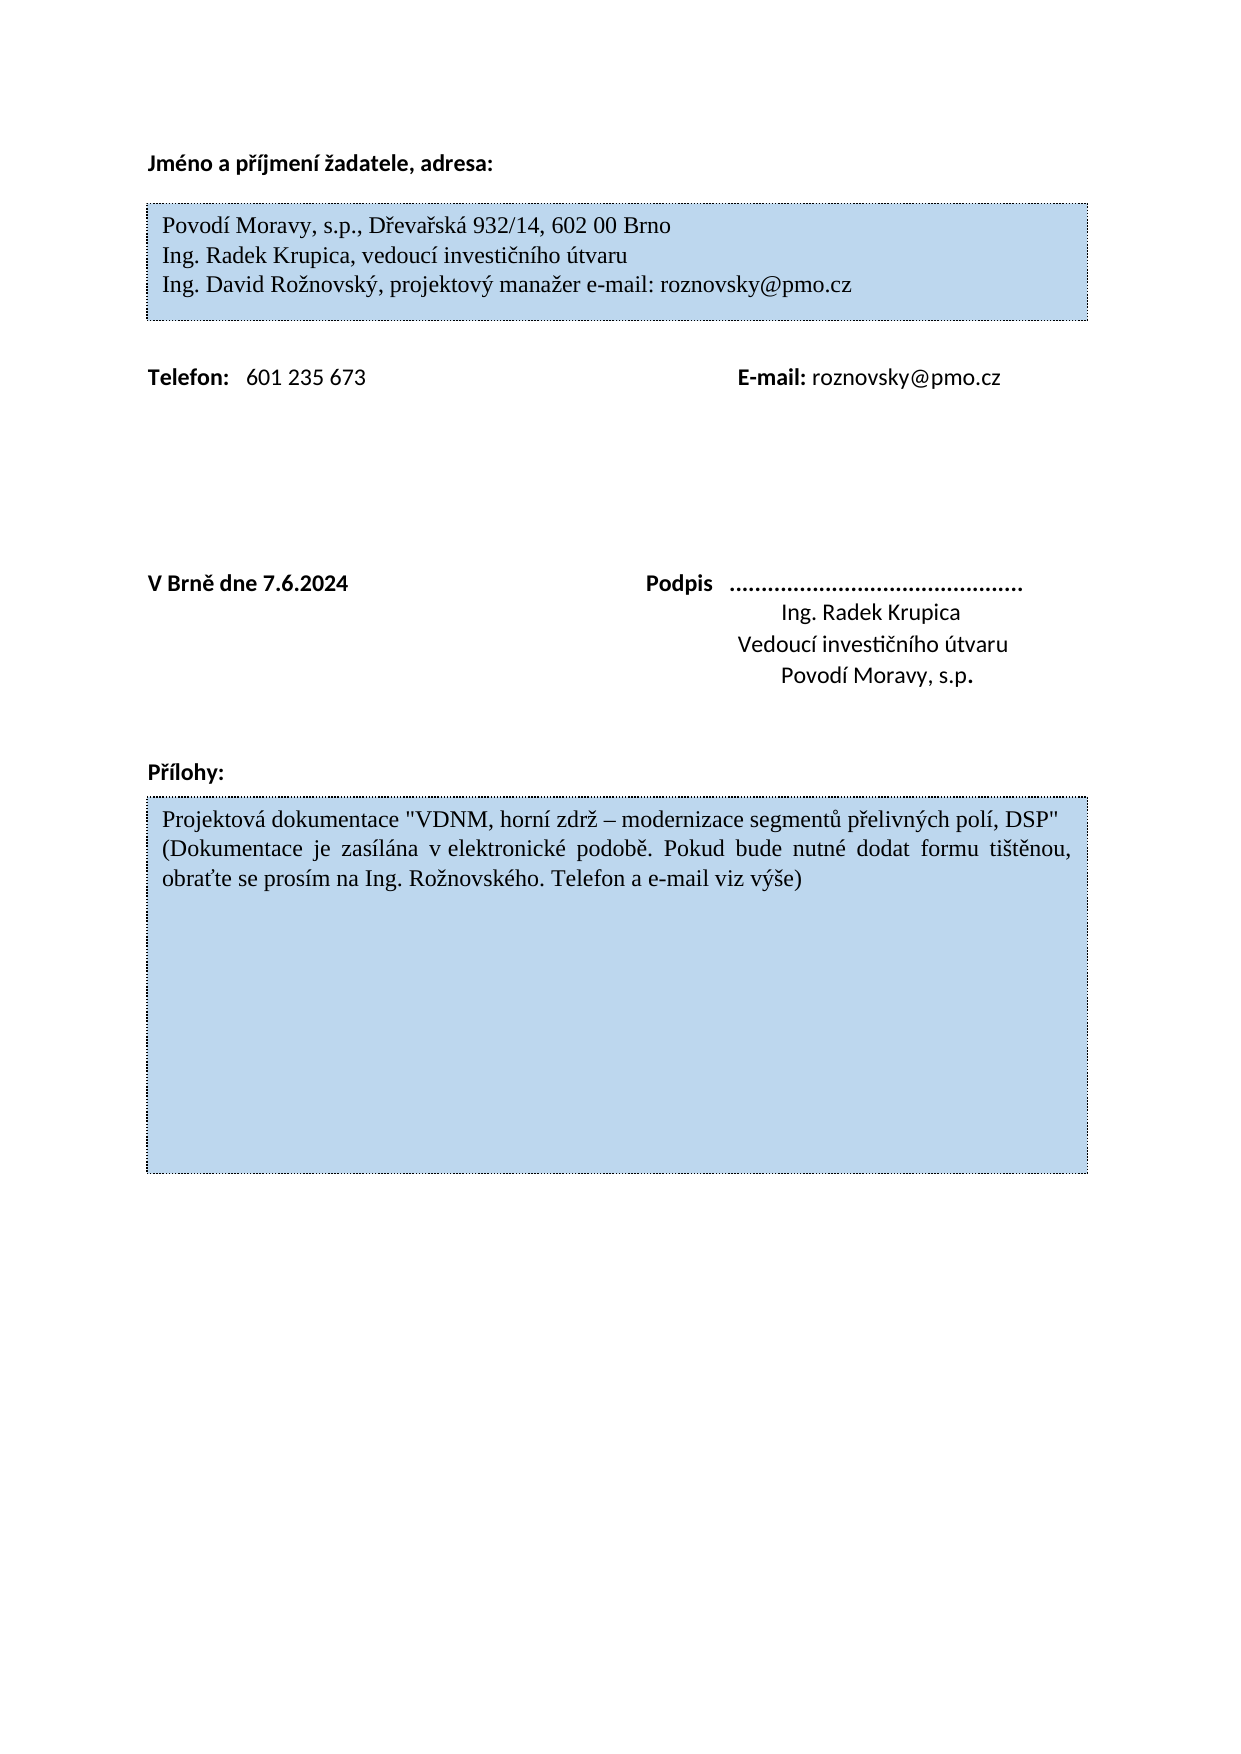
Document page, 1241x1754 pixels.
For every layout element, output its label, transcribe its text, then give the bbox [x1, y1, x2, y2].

text Jméno a příjmení žadatele, adresa: [148, 148, 1093, 177]
text Ing. Radek Krupica [148, 597, 1093, 627]
text Vedoucí investičního útvaru [148, 629, 1093, 658]
text Telefon: 601 235 673 E-mail: roznovsky@pmo.cz [148, 362, 1093, 391]
text V Brně dne 7.6.2024 Podpis .............................................. [148, 568, 1093, 597]
text Přílohy: [148, 757, 1093, 786]
text Povodí Moravy, s.p. [148, 661, 1093, 690]
